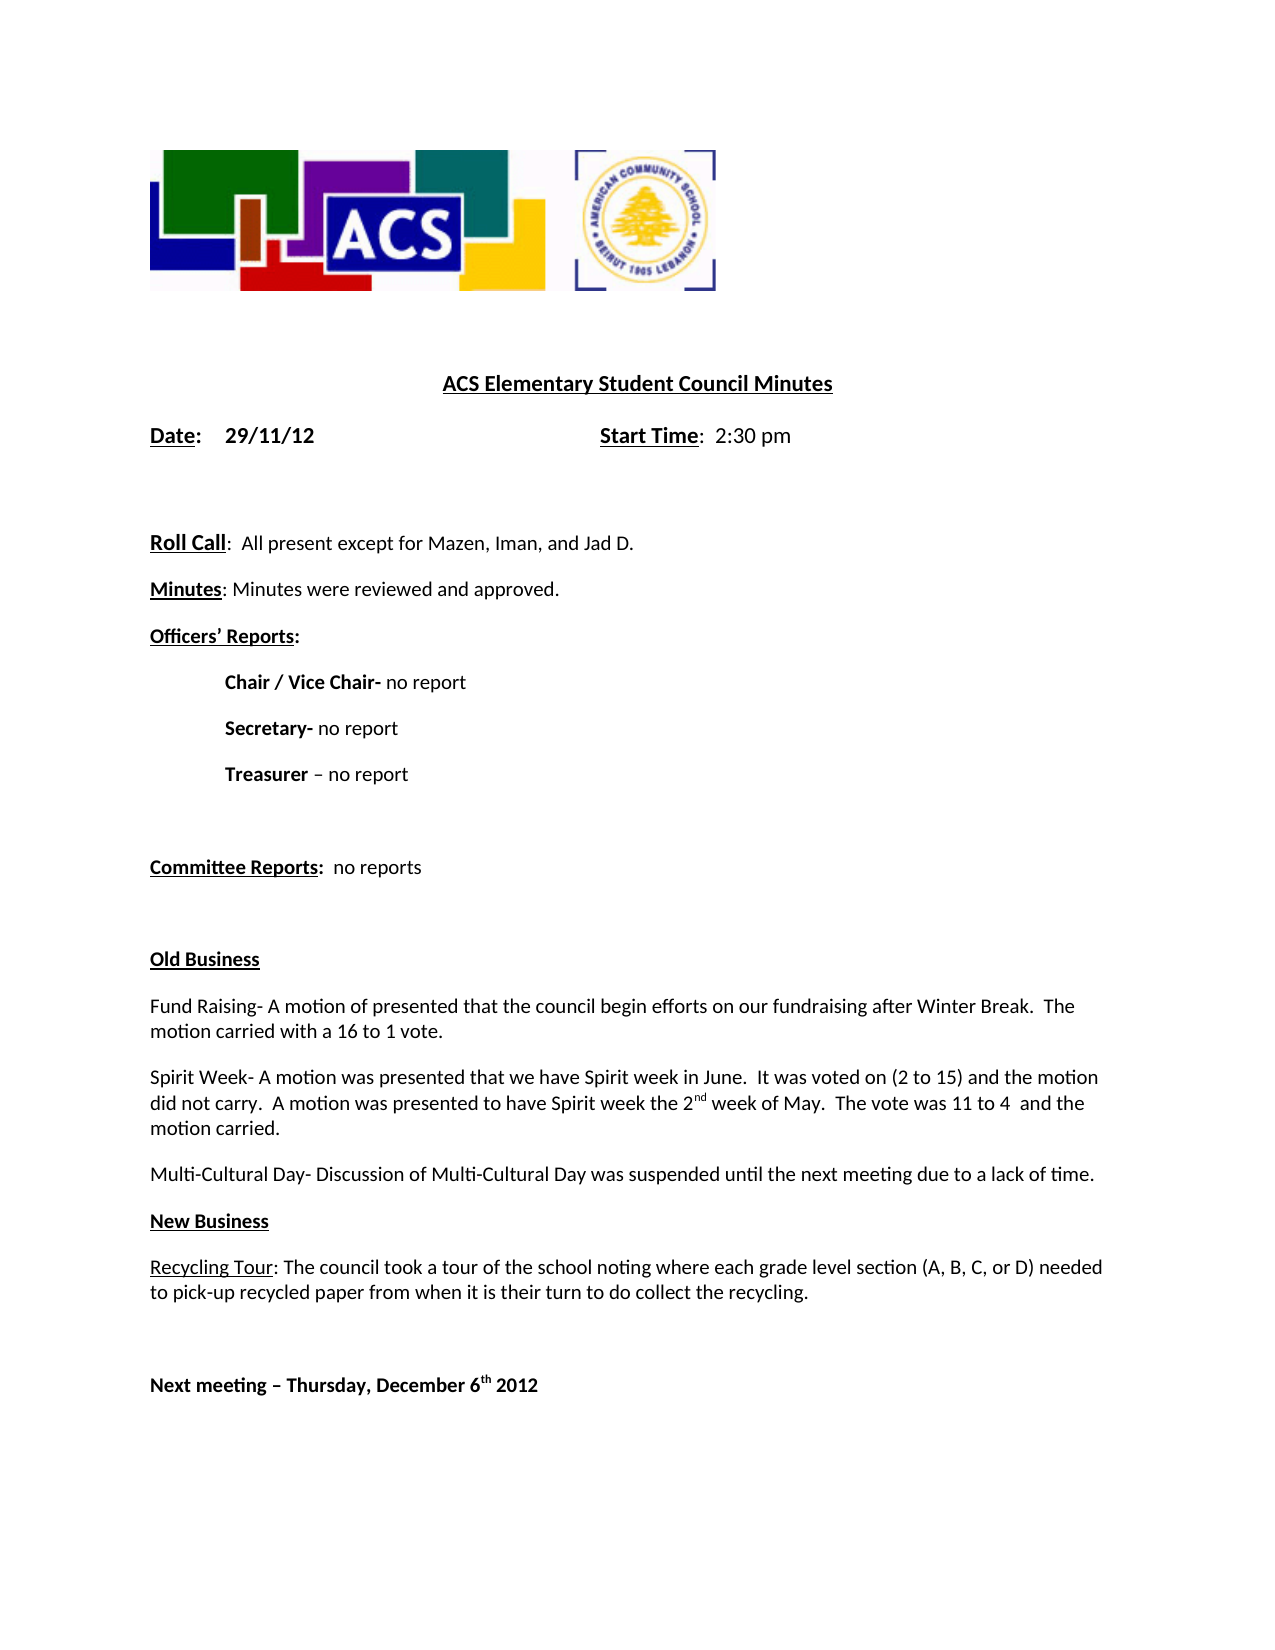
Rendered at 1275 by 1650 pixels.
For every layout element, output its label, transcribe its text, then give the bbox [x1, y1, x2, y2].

text Recycling Tour: The council took a tour of the school noting where each grade level section (A, B, C, or D) needed to pick-up recycled paper from when it is their turn to do collect the recycling. [150, 1254, 1125, 1305]
text Old Business [150, 947, 1125, 972]
text Committee Reports: no reports [150, 854, 1125, 879]
picture [150, 150, 716, 291]
text Date: 29/11/12 Start Time: 2:30 pm [150, 422, 1125, 450]
text Chair / Vice Chair- no report [150, 669, 1125, 694]
text Secretary- no report [150, 715, 1125, 741]
text Spirit Week- A motion was presented that we have Spirit week in June. It was voted on (2 to 15) and the motion did not carry. A motion was presented to have Spirit week the 2nd week of May. The vote was 11 to 4 and the motion carried. [150, 1064, 1125, 1141]
text Treasurer – no report [150, 762, 1125, 787]
text Roll Call: All present except for Mazen, Iman, and Jad D. [150, 528, 1125, 556]
text Fund Raising- A motion of presented that the council begin efforts on our fundraising after Winter Break. The motion carried with a 16 to 1 vote. [150, 993, 1125, 1044]
text ACS Elementary Student Council Minutes [150, 369, 1125, 397]
text Minutes: Minutes were reviewed and approved. [150, 577, 1125, 602]
text New Business [150, 1208, 1125, 1233]
text Next meeting – Thursday, December 6th 2012 [150, 1372, 1125, 1397]
text Officers’ Reports: [150, 623, 1125, 648]
text Multi-Cultural Day- Discussion of Multi-Cultural Day was suspended until the next meeting due to a lack of time. [150, 1162, 1125, 1187]
